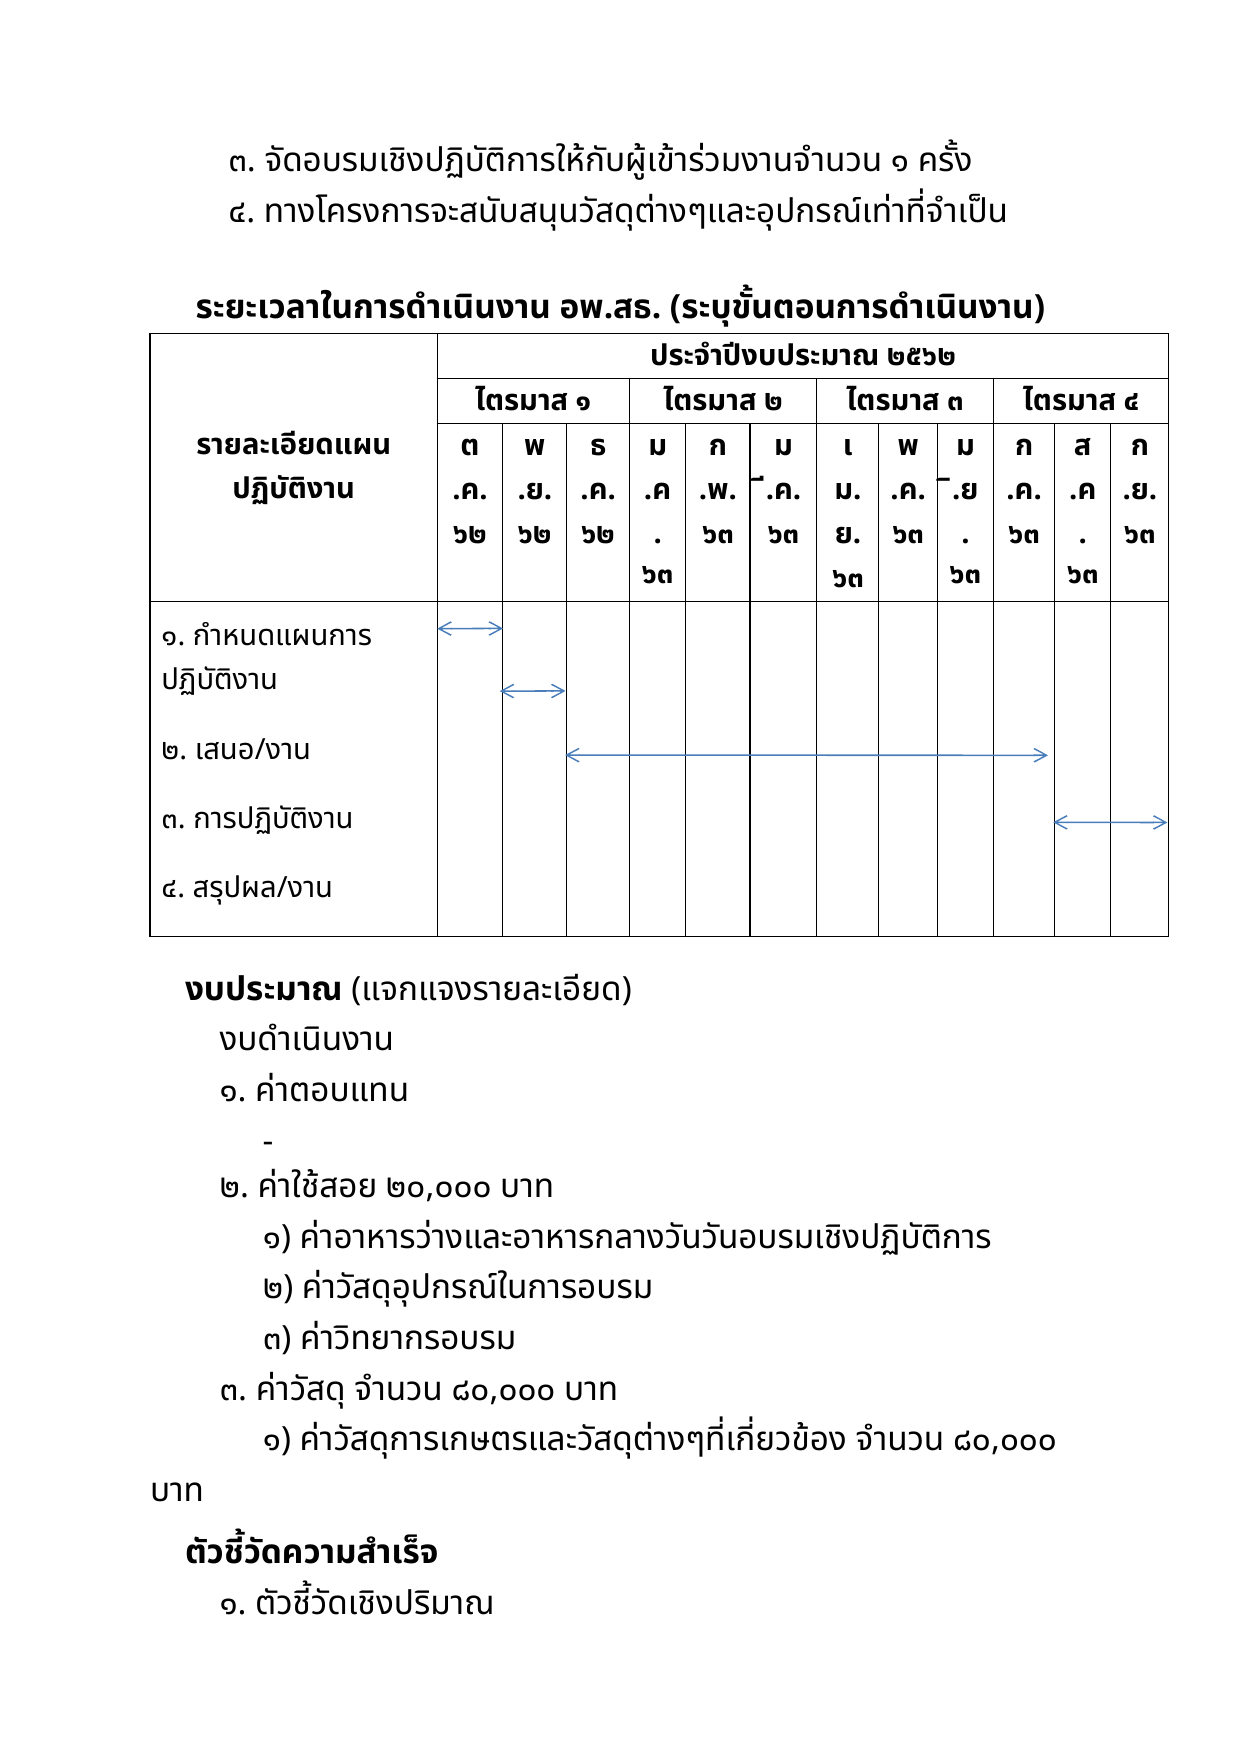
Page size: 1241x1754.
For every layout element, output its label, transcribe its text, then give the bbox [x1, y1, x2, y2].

text ๔. ทางโครงการจะสนับสนุนวัสดุต่างๆและอุปกรณ์เท่าที่จำเป็น [150, 186, 1090, 237]
table_cell [438, 602, 502, 627]
table_cell ส.ค. ๖๓ [1055, 424, 1110, 601]
table_header รายละเอียดแผนปฏิบัติงาน [151, 334, 437, 601]
table_cell [817, 602, 878, 754]
table_cell ต.ค. ๖๒ [438, 424, 502, 601]
table_cell [567, 756, 629, 936]
table_cell [879, 602, 937, 754]
table_cell [1055, 602, 1110, 821]
text ๓) ค่าวิทยากรอบรม [150, 1314, 1090, 1364]
table_cell ไตรมาส ๔ [994, 379, 1168, 423]
table_cell [1055, 824, 1110, 936]
table_cell ธ.ค. ๖๒ [567, 424, 629, 601]
table_cell ๑. กำหนดแผนการปฏิบัติงาน ๒. เสนอ/งาน ๓. การปฏิบัติงาน ๔. สรุปผล/งาน [151, 602, 437, 936]
text ๑. ตัวชี้วัดเชิงปริมาณ [150, 1579, 1090, 1629]
table_cell ก.พ. ๖๓ [686, 424, 749, 601]
table_header ประจำปีงบประมาณ ๒๕๖๒ [438, 334, 1168, 378]
table_cell [751, 756, 816, 936]
text งบประมาณ (แจกแจงรายละเอียด) [150, 965, 1090, 1015]
table_cell [817, 756, 878, 936]
table_cell [567, 602, 629, 754]
table_cell [1111, 823, 1168, 936]
table_cell มี.ค. ๖๓ [751, 424, 816, 601]
text ๓. ค่าวัสดุ จำนวน ๘๐,๐๐๐ บาท [150, 1364, 1090, 1415]
table_cell [751, 602, 816, 754]
text ๑. ค่าตอบแทน [150, 1066, 1090, 1116]
text ตัวชี้วัดความสำเร็จ [150, 1528, 1090, 1579]
table_cell [686, 756, 749, 936]
table_cell ม.ค. ๖๓ [630, 424, 685, 601]
text ๑) ค่าวัสดุการเกษตรและวัสดุต่างๆที่เกี่ยวข้อง จำนวน ๘๐,๐๐๐ บาท [150, 1415, 1090, 1516]
table_cell [630, 756, 685, 936]
table_cell [503, 602, 566, 690]
table_cell [438, 630, 502, 936]
text ๓. จัดอบรมเชิงปฏิบัติการให้กับผู้เข้าร่วมงานจำนวน ๑ ครั้ง [150, 136, 1090, 186]
table_cell ไตรมาส ๓ [817, 379, 993, 423]
table_cell [503, 692, 566, 936]
table_cell เม.ย. ๖๓ [817, 424, 878, 601]
table_cell พ.ย. ๖๒ [503, 424, 566, 601]
table_cell มิ.ย. ๖๓ [938, 424, 993, 601]
table_cell [938, 757, 993, 936]
text ระยะเวลาในการดำเนินงาน อพ.สธ. (ระบุขั้นตอนการดำเนินงาน) [150, 282, 1090, 333]
text งบดำเนินงาน [150, 1015, 1090, 1066]
table_cell [879, 757, 937, 936]
text - [150, 1116, 1090, 1162]
table_cell ก.ค. ๖๓ [994, 424, 1054, 601]
table_cell ไตรมาส ๑ [438, 379, 629, 423]
table_cell [686, 602, 749, 754]
table_cell พ.ค. ๖๓ [879, 424, 937, 601]
table_cell ไตรมาส ๒ [630, 379, 816, 423]
table_cell [630, 602, 685, 754]
text ๑) ค่าอาหารว่างและอาหารกลางวันวันอบรมเชิงปฏิบัติการ [150, 1212, 1090, 1263]
table_cell [994, 602, 1054, 936]
table_cell [938, 602, 993, 754]
text ๒. ค่าใช้สอย ๒๐,๐๐๐ บาท [150, 1162, 1090, 1212]
table_cell [1111, 602, 1168, 822]
text ๒) ค่าวัสดุอุปกรณ์ในการอบรม [150, 1263, 1090, 1314]
table_cell ก.ย. ๖๓ [1111, 424, 1168, 601]
